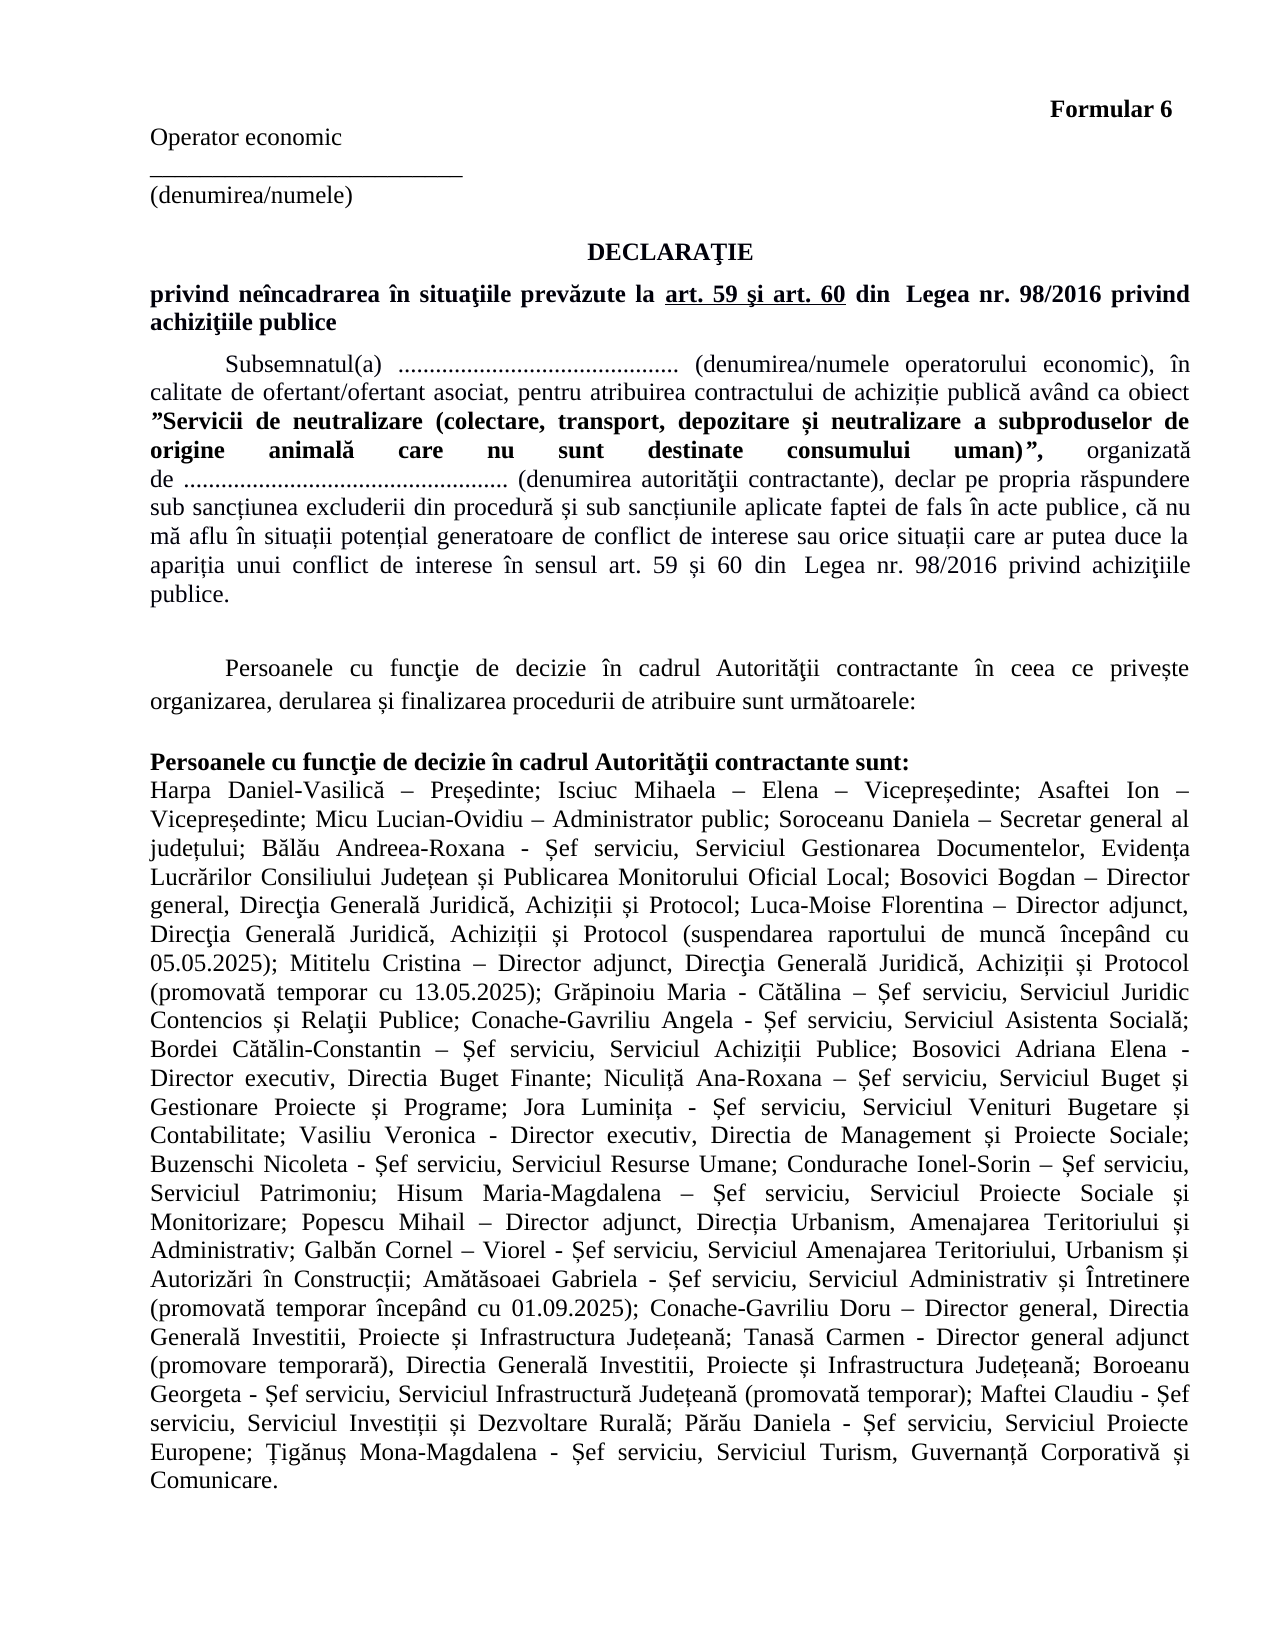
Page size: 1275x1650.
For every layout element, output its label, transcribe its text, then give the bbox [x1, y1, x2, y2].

text Persoanele cu funcţie de decizie în cadrul Autorităţii contractante sunt: [150, 747, 1191, 775]
text Harpa Daniel-Vasilică – Președinte; Isciuc Mihaela – Elena – Vicepreședinte; Asaftei Ion – Vicepreședinte; Micu Lucian-Ovidiu – Administrator public; Soroceanu Daniela – Secretar general al județului; Bălău Andreea-Roxana - Șef serviciu, Serviciul Gestionarea Documentelor, Evidența Lucrărilor Consiliului Județean și Publicarea Monitorului Oficial Local; Bosovici Bogdan – Director general, Direcţia Generală Juridică, Achiziții și Protocol; Luca-Moise Florentina – Director adjunct, Direcţia Generală Juridică, Achiziții și Protocol (suspendarea raportului de muncă începând cu 05.05.2025); Mititelu Cristina – Director adjunct, Direcţia Generală Juridică, Achiziții și Protocol (promovată temporar cu 13.05.2025); Grăpinoiu Maria - Cătălina – Șef serviciu, Serviciul Juridic Contencios și Relaţii Publice; Conache-Gavriliu Angela - Șef serviciu, Serviciul Asistenta Socială; Bordei Cătălin-Constantin – Șef serviciu, Serviciul Achiziții Publice; Bosovici Adriana Elena - Director executiv, Directia Buget Finante; Niculiță Ana-Roxana – Șef serviciu, Serviciul Buget și Gestionare Proiecte și Programe; Jora Luminița - Șef serviciu, Serviciul Venituri Bugetare și Contabilitate; Vasiliu Veronica - Director executiv, Directia de Management și Proiecte Sociale; Buzenschi Nicoleta - Șef serviciu, Serviciul Resurse Umane; Condurache Ionel-Sorin – Șef serviciu, Serviciul Patrimoniu; Hisum Maria-Magdalena – Șef serviciu, Serviciul Proiecte Sociale și Monitorizare; Popescu Mihail – Director adjunct, Direcția Urbanism, Amenajarea Teritoriului și Administrativ; Galbăn Cornel – Viorel - Șef serviciu, Serviciul Amenajarea Teritoriului, Urbanism și Autorizări în Construcții; Amătăsoaei Gabriela - Șef serviciu, Serviciul Administrativ și Întretinere (promovată temporar începând cu 01.09.2025); Conache-Gavriliu Doru – Director general, Directia Generală Investitii, Proiecte și Infrastructura Județeană; Tanasă Carmen - Director general adjunct (promovare temporară), Directia Generală Investitii, Proiecte și Infrastructura Județeană; Boroeanu Georgeta - Șef serviciu, Serviciul Infrastructură Județeană (promovată temporar); Maftei Claudiu - Șef serviciu, Serviciul Investiții și Dezvoltare Rurală; Părău Daniela - Șef serviciu, Serviciul Proiecte Europene; Țigănuș Mona-Magdalena - Șef serviciu, Serviciul Turism, Guvernanță Corporativă și Comunicare. [150, 775, 1191, 1494]
text Persoanele cu funcţie de decizie în cadrul Autorităţii contractante în ceea ce privește organizarea, derularea și finalizarea procedurii de atribuire sunt următoarele: [150, 653, 1191, 715]
text Formular 6 [150, 94, 1191, 122]
text Operator economic [150, 122, 1191, 151]
text _________________________ [150, 151, 1191, 180]
text Subsemnatul(a) ............................................. (denumirea/numele operatorului economic), în calitate de ofertant/ofertant asociat, pentru atribuirea contractului de achiziție publică având ca obiect ”Servicii de neutralizare (colectare, transport, depozitare și neutralizare a subproduselor de origine animală care nu sunt destinate consumului uman)”, organizată de .................................................... (denumirea autorităţii contractante), declar pe propria răspundere sub sancțiunea excluderii din procedură și sub sancțiunile aplicate faptei de fals în acte publice, că nu mă aflu în situații potențial generatoare de conflict de interese sau orice situații care ar putea duce la apariția unui conflict de interese în sensul art. 59 și 60 din Legea nr. 98/2016 privind achiziţiile publice. [150, 349, 1191, 607]
text (denumirea/numele) [150, 180, 1191, 209]
text privind neîncadrarea în situaţiile prevăzute la art. 59 şi art. 60 din Legea nr. 98/2016 privind achiziţiile publice [150, 279, 1191, 336]
text DECLARAŢIE [150, 237, 1191, 266]
